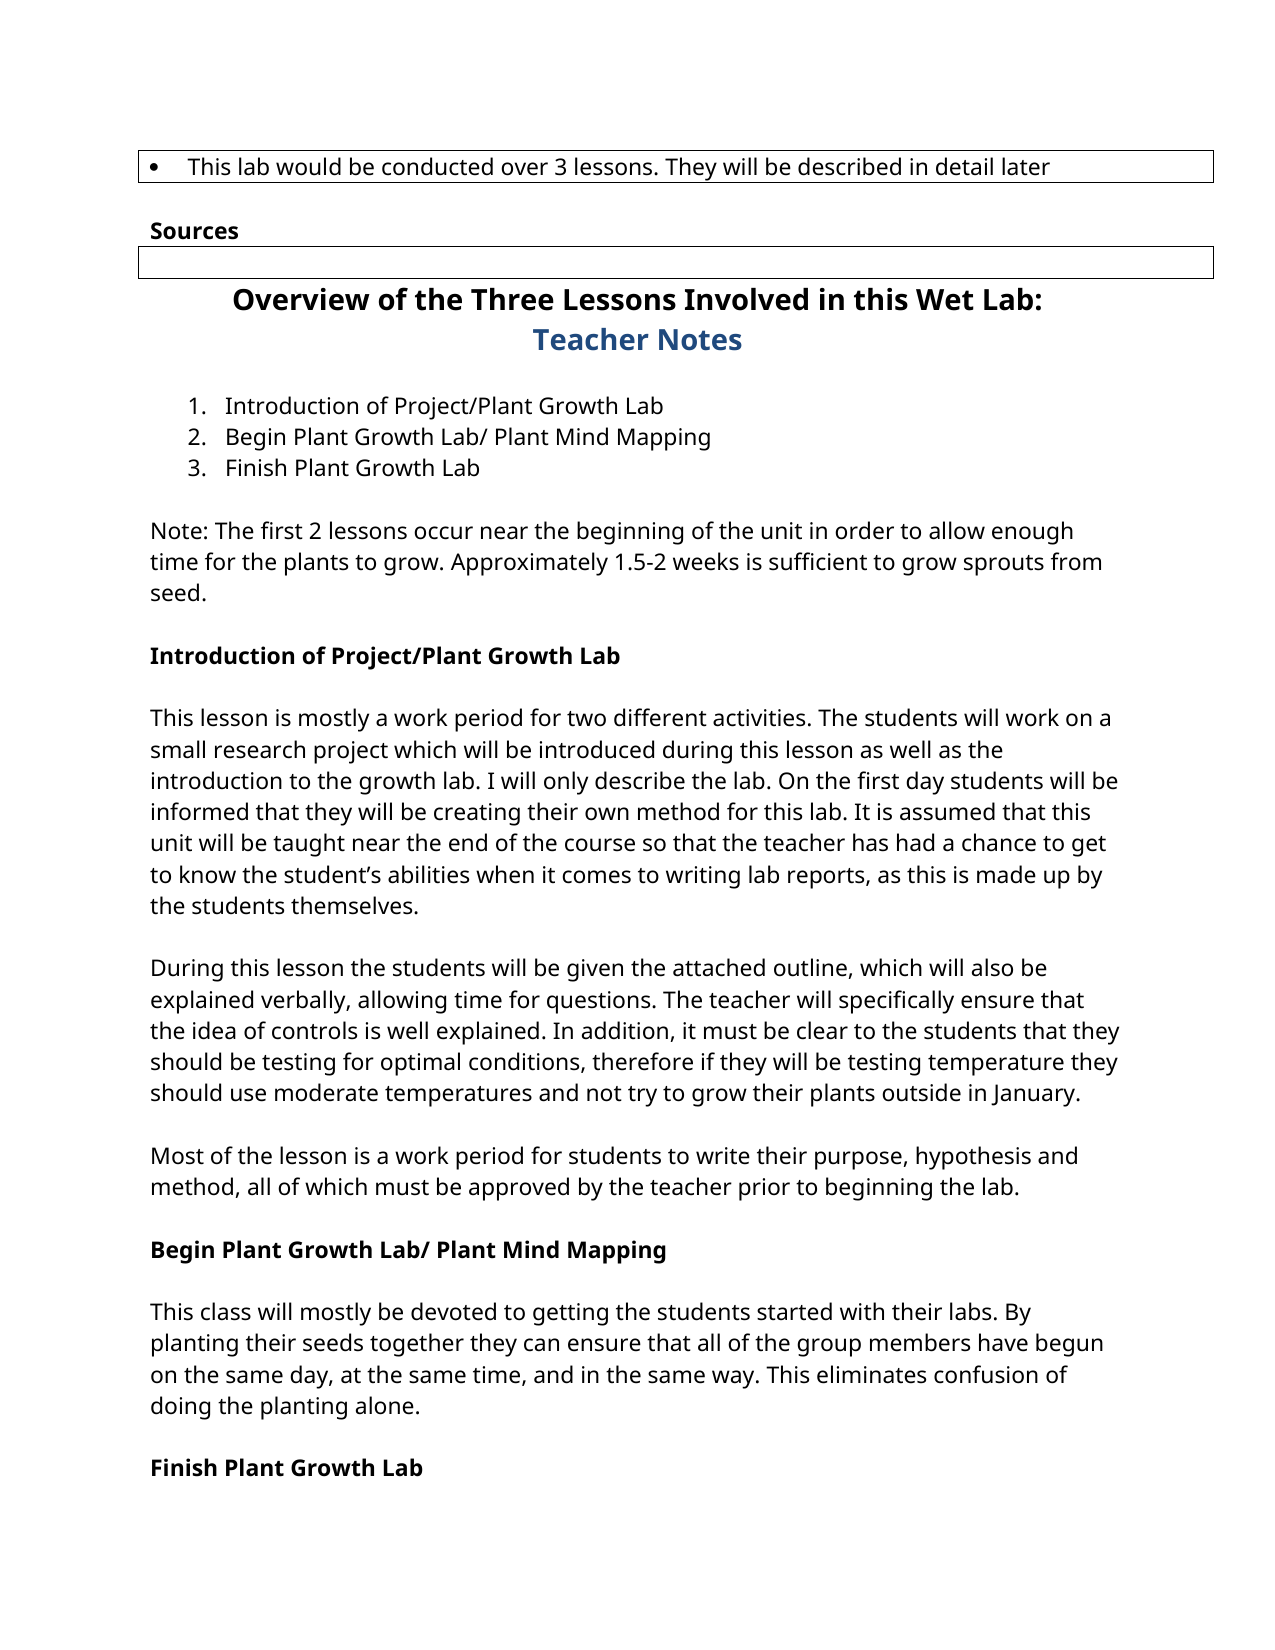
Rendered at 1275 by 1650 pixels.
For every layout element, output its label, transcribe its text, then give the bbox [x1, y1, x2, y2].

text This class will mostly be devoted to getting the students started with their labs. By planting their seeds together they can ensure that all of the group members have begun on the same day, at the same time, and in the same way. This eliminates confusion of doing the planting alone. [150, 1296, 1125, 1421]
text Finish Plant Growth Lab [150, 1452, 1125, 1483]
text Introduction of Project/Plant Growth Lab [150, 640, 1125, 671]
text Begin Plant Growth Lab/ Plant Mind Mapping [150, 1233, 1125, 1265]
list Begin Plant Growth Lab/ Plant Mind Mapping [187, 421, 1125, 452]
text Teacher Notes [150, 319, 1125, 358]
text During this lesson the students will be given the attached outline, which will also be explained verbally, allowing time for questions. The teacher will specifically ensure that the idea of controls is well explained. In addition, it must be clear to the students that they should be testing for optimal conditions, therefore if they will be testing temperature they should use moderate temperatures and not try to grow their plants outside in January. [150, 952, 1125, 1108]
list Introduction of Project/Plant Growth Lab [187, 390, 1125, 421]
table_header This lab would be conducted over 3 lessons. They will be described in detail later [139, 151, 1213, 182]
text Note: The first 2 lessons occur near the beginning of the unit in order to allow enough time for the plants to grow. Approximately 1.5-2 weeks is sufficient to grow sprouts from seed. [150, 515, 1125, 608]
text Sources [150, 214, 1125, 246]
text This lesson is mostly a work period for two different activities. The students will work on a small research project which will be introduced during this lesson as well as the introduction to the growth lab. I will only describe the lab. On the first day students will be informed that they will be creating their own method for this lab. It is assumed that this unit will be taught near the end of the course so that the teacher has had a chance to get to know the student’s abilities when it comes to writing lab reports, as this is made up by the students themselves. [150, 702, 1125, 921]
list Finish Plant Growth Lab [187, 452, 1125, 483]
text Most of the lesson is a work period for students to write their purpose, hypothesis and method, all of which must be approved by the teacher prior to beginning the lab. [150, 1140, 1125, 1202]
table_header [139, 247, 1213, 278]
text Overview of the Three Lessons Involved in this Wet Lab: [150, 279, 1125, 319]
